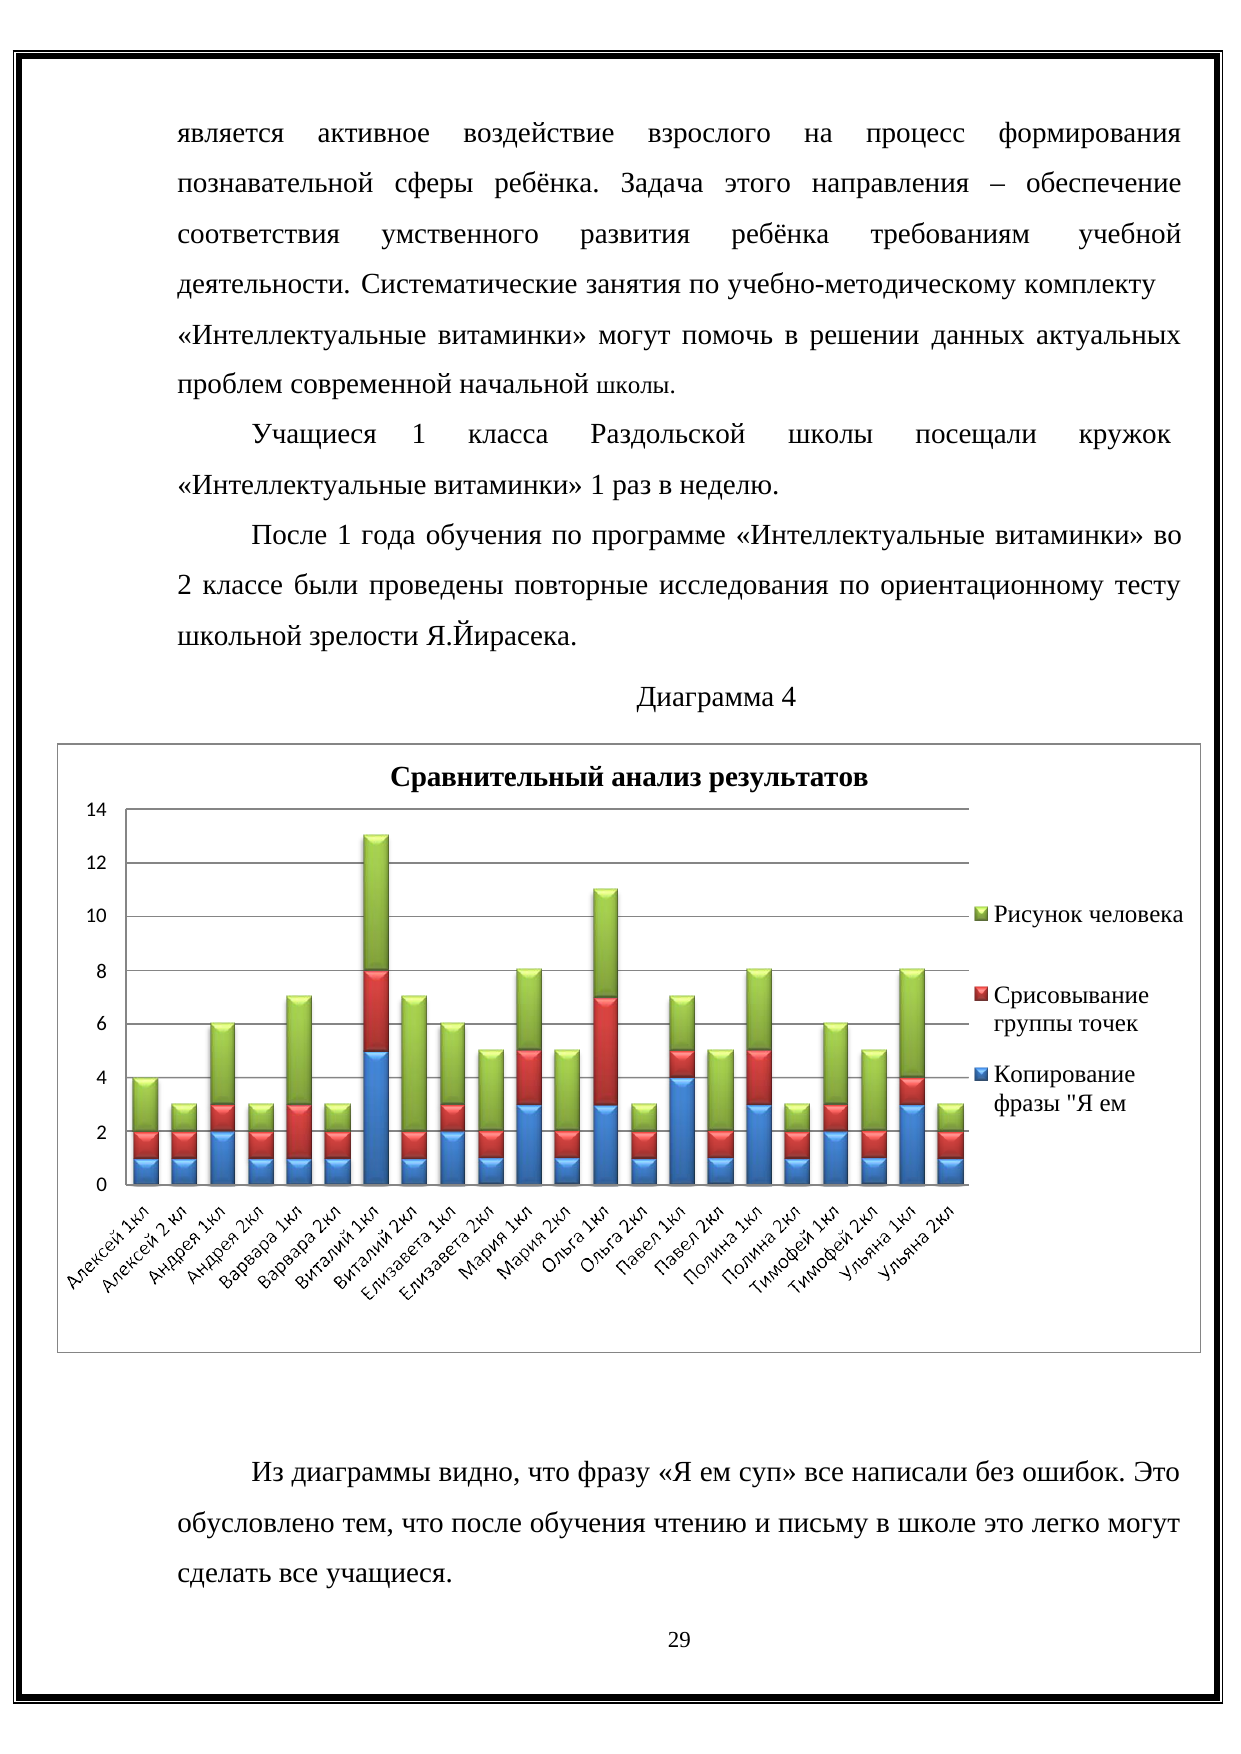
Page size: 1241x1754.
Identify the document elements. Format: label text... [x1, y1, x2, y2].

text Учащиеся 1 класса Раздольской школы посещали кружок [251, 417, 1214, 450]
picture [974, 906, 988, 921]
text После 1 года обучения по программе «Интеллектуальные витаминки» во 2 классе были проведены повторные исследования по ориентационному тесту школьной зрелости Я.Йирасека. [177, 517, 1182, 651]
text Из диаграммы видно, что фразу «Я ем суп» все написали без ошибок. Это обусловлено тем, что после обучения чтению и письму в школе это легко могут сделать все учащиеся. [177, 1454, 1181, 1589]
text является активное воздействие взрослого на процесс формирования познавательной сферы ребёнка. Задача этого направления – обеспечение соответствия умственного развития ребёнка требованиям учебной деятельности. Систематические занятия по учебно-методическому комплекту [177, 115, 1181, 300]
picture [974, 986, 988, 1001]
text «Интеллектуальные витаминки» 1 раз в неделю. [177, 467, 1214, 501]
text «Интеллектуальные витаминки» могут помочь в решении данных актуальных проблем современной начальной школы. [177, 317, 1181, 400]
picture [127, 831, 969, 1184]
picture [974, 1067, 988, 1081]
text Диаграмма 4 [251, 679, 1181, 713]
picture [67, 1206, 954, 1300]
